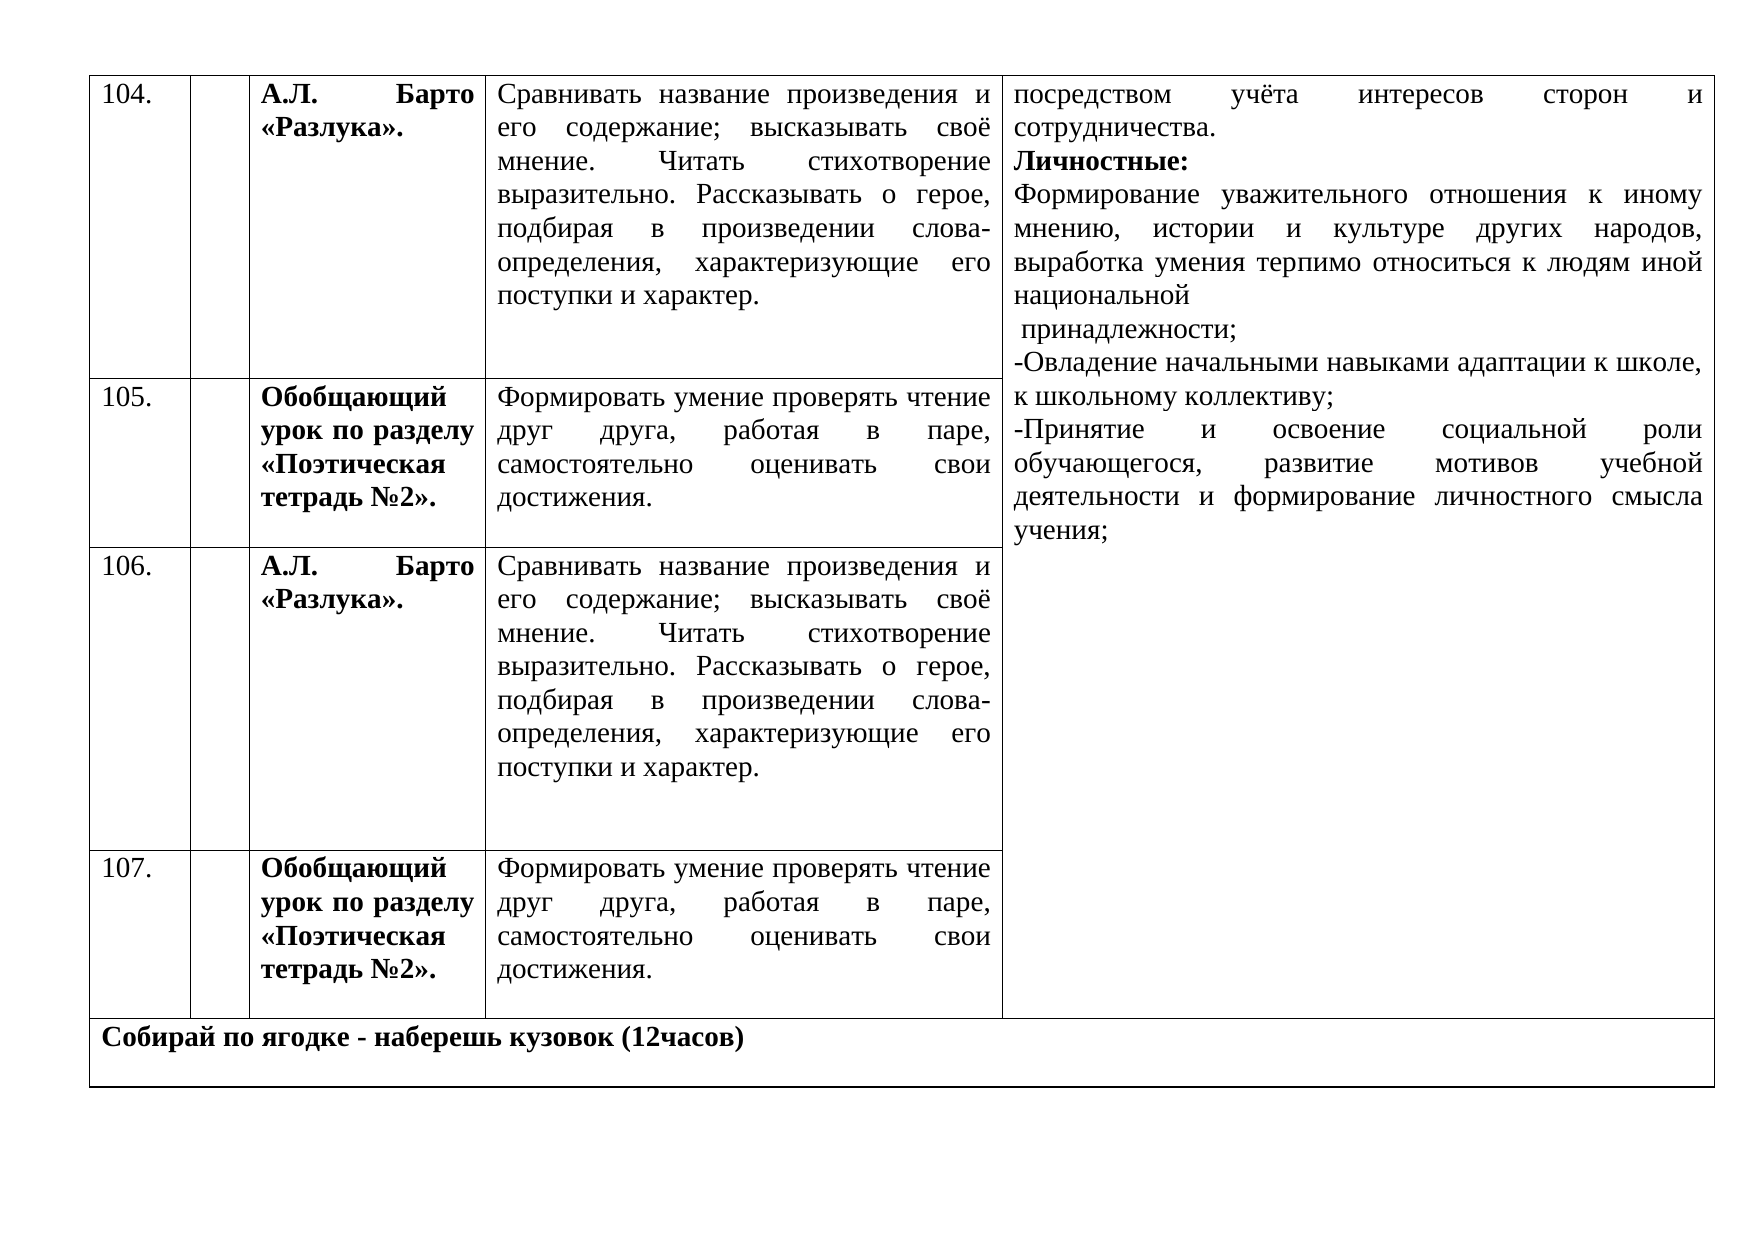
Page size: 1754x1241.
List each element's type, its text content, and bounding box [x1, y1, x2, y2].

table_cell Формировать умение проверять чтение друг друга, работая в паре, самостоятельно оценивать свои достижения. [486, 851, 1002, 1018]
table_cell [191, 851, 249, 1018]
table_cell 104. [90, 76, 190, 378]
table_cell Собирай по ягодке - наберешь кузовок (12часов) [90, 1019, 1714, 1086]
table_cell А.Л. Барто «Разлука». [250, 548, 485, 849]
table_cell А.Л. Барто «Разлука». [250, 76, 485, 378]
table_cell Обобщающий урок по разделу «Поэтическая тетрадь №2». [250, 379, 485, 547]
table_cell [191, 379, 249, 547]
table_cell Формировать умение проверять чтение друг друга, работая в паре, самостоятельно оценивать свои достижения. [486, 379, 1002, 547]
table_cell 106. [90, 548, 190, 849]
table_cell Обобщающий урок по разделу «Поэтическая тетрадь №2». [250, 851, 485, 1018]
table_cell 107. [90, 851, 190, 1018]
table_cell [191, 548, 249, 849]
table_cell Сравнивать название произведения и его содержание; высказывать своё мнение. Читать стихотворение выразительно. Рассказывать о герое, подбирая в произведении слова- определения, характеризующие его поступки и характер. [486, 548, 1002, 849]
table_cell Сравнивать название произведения и его содержание; высказывать своё мнение. Читать стихотворение выразительно. Рассказывать о герое, подбирая в произведении слова- определения, характеризующие его поступки и характер. [486, 76, 1002, 378]
table_cell 105. [90, 379, 190, 547]
table_cell [191, 76, 249, 378]
